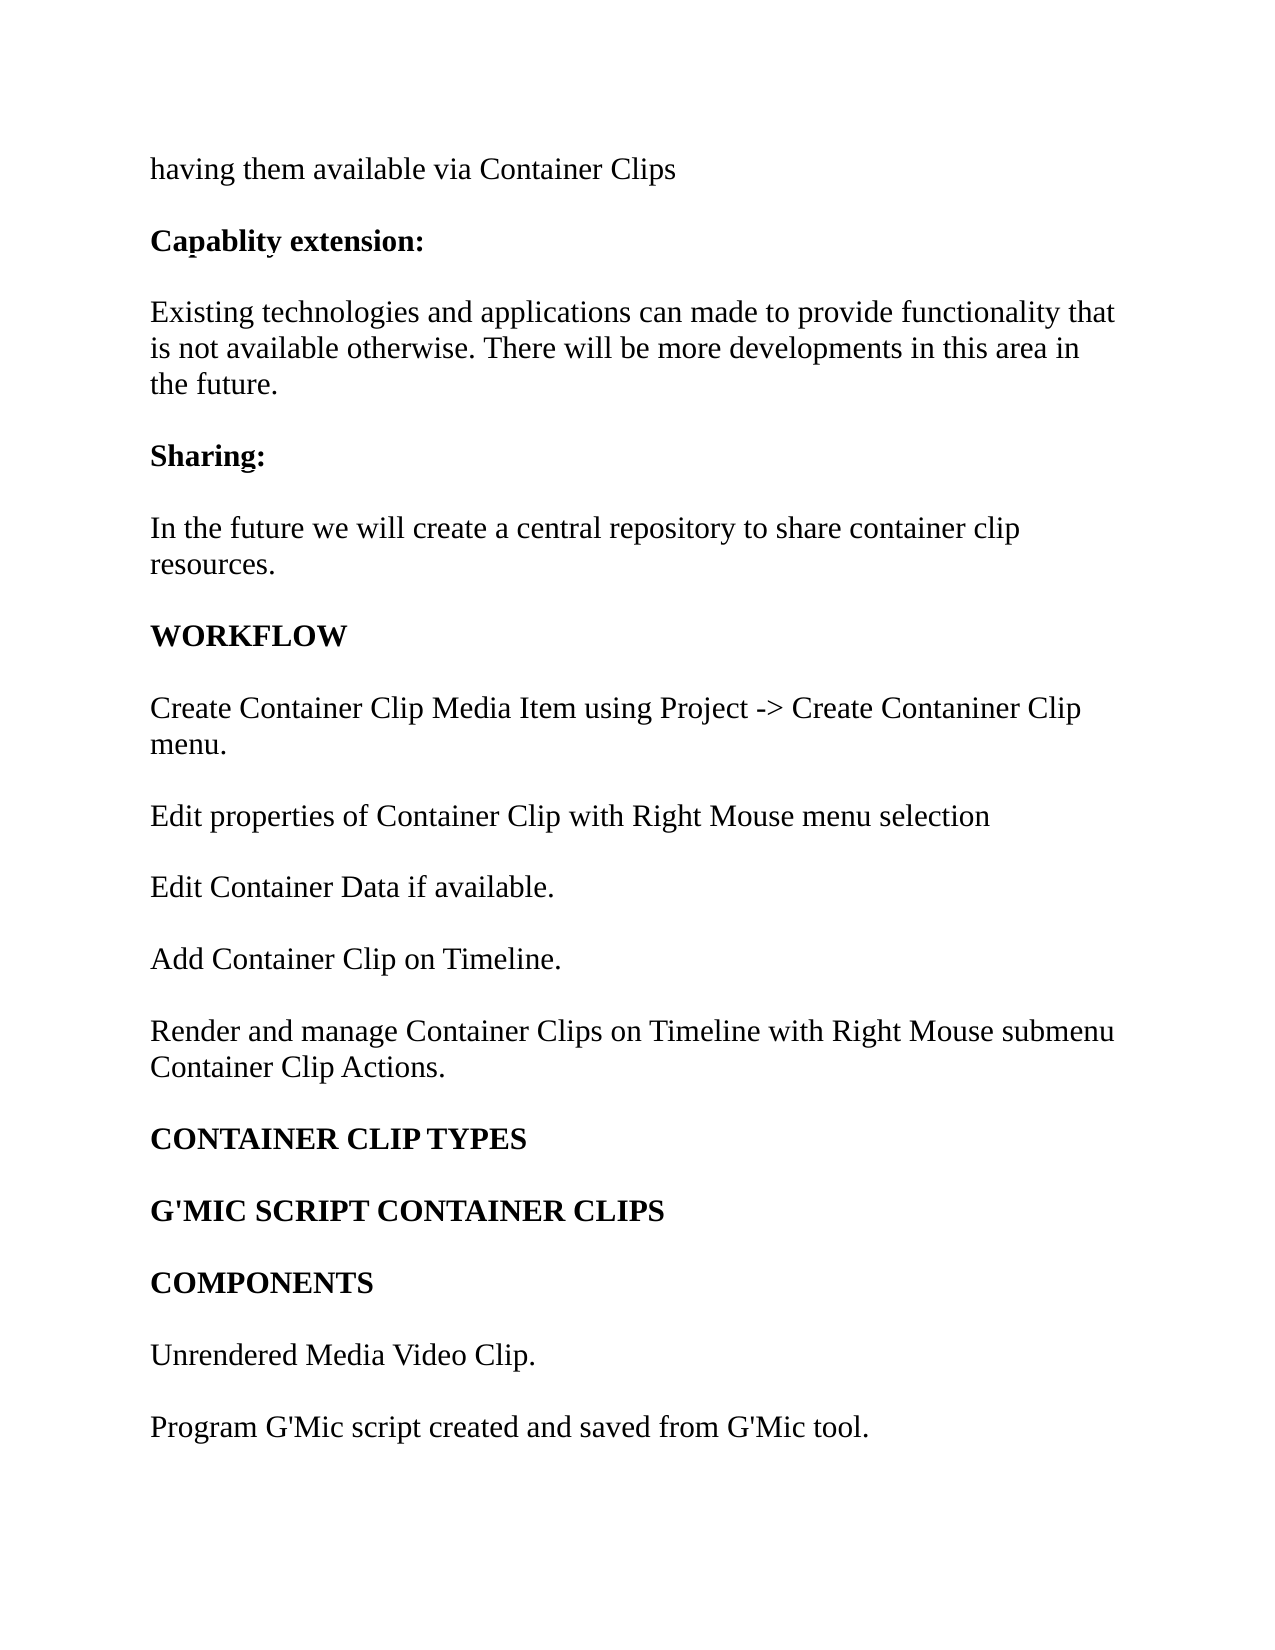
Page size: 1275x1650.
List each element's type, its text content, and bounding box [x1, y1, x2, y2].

text Edit Container Data if available. [150, 869, 1125, 905]
text COMPONENTS [150, 1264, 1125, 1300]
text CONTAINER CLIP TYPES [150, 1120, 1125, 1156]
text In the future we will create a central repository to share container clip [150, 509, 1125, 545]
text Render and manage Container Clips on Timeline with Right Mouse submenu Container Clip Actions. [150, 1012, 1125, 1084]
text Capablity extension: [150, 222, 1125, 258]
text WORKFLOW [150, 617, 1125, 653]
text having them available via Container Clips [150, 150, 1125, 186]
text Sharing: [150, 437, 1125, 473]
text Create Container Clip Media Item using Project -> Create Contaniner Clip menu. [150, 689, 1125, 761]
text Edit properties of Container Clip with Right Mouse menu selection [150, 797, 1125, 833]
text G'MIC SCRIPT CONTAINER CLIPS [150, 1192, 1125, 1228]
text Add Container Clip on Timeline. [150, 941, 1125, 977]
text Unrendered Media Video Clip. [150, 1336, 1125, 1372]
text Existing technologies and applications can made to provide functionality that is not available otherwise. There will be more developments in this area in the future. [150, 294, 1125, 402]
text Program G'Mic script created and saved from G'Mic tool. [150, 1408, 1125, 1444]
text resources. [150, 545, 1125, 581]
